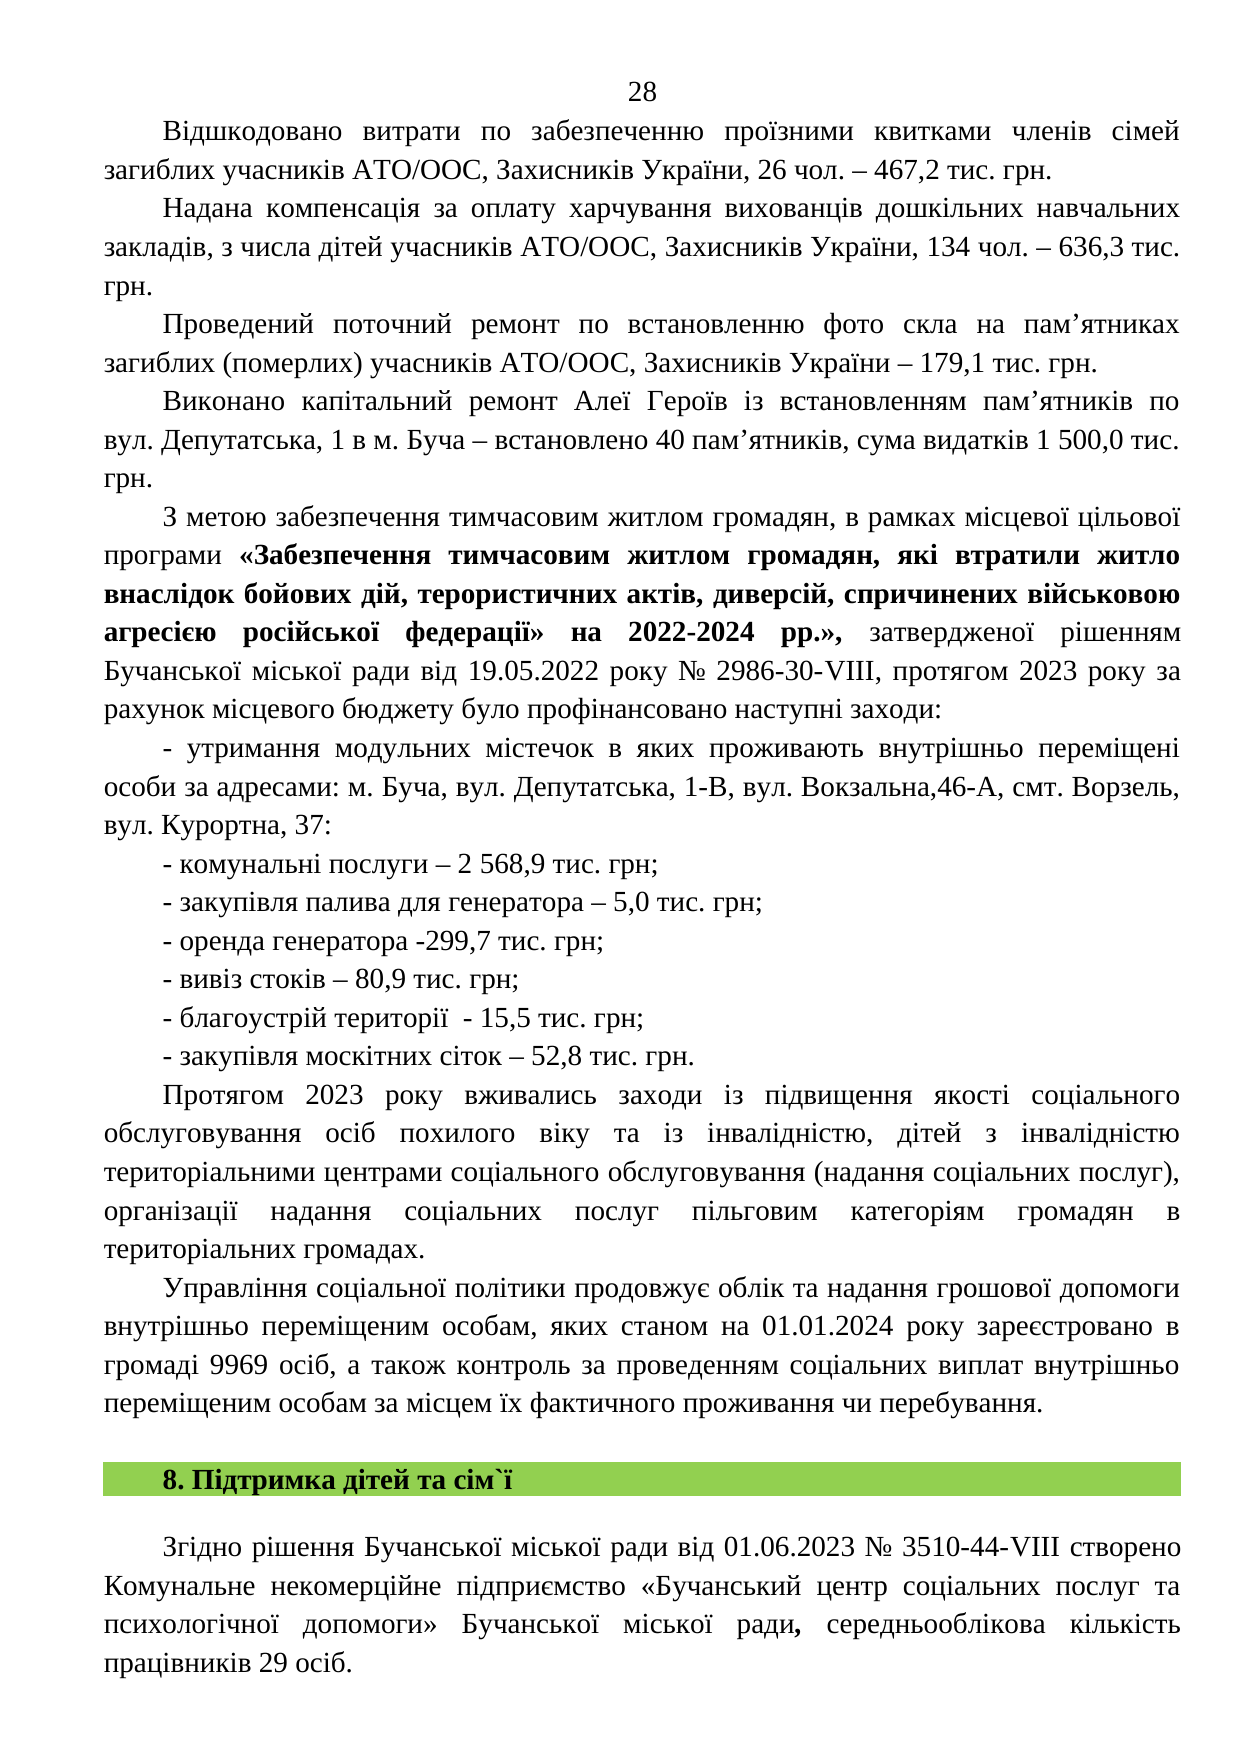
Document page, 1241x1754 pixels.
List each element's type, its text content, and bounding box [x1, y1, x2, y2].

text - благоустрій території - 15,5 тис. грн; [103, 1000, 1181, 1033]
text Виконано капітальний ремонт Алеї Героїв із встановленням пам’ятників по вул. Депутатська, 1 в м. Буча – встановлено 40 пам’ятників, сума видатків 1 500,0 тис. грн. [103, 383, 1181, 494]
text - утримання модульних містечок в яких проживають внутрішньо переміщені особи за адресами: м. Буча, вул. Депутатська, 1-В, вул. Вокзальна,46-А, смт. Ворзель, вул. Курортна, 37: [103, 730, 1181, 841]
text 8. Підтримка дітей та сім`ї [103, 1462, 1181, 1496]
text - оренда генератора -299,7 тис. грн; [103, 923, 1181, 956]
text Надана компенсація за оплату харчування вихованців дошкільних навчальних закладів, з числа дітей учасників АТО/ООС, Захисників України, 134 чол. – 636,3 тис. грн. [103, 191, 1181, 301]
text - комунальні послуги – 2 568,9 тис. грн; [103, 846, 1181, 879]
text З метою забезпечення тимчасовим житлом громадян, в рамках місцевої цільової програми «Забезпечення тимчасовим житлом громадян, які втратили житло внаслідок бойових дій, терористичних актів, диверсій, спричинених військовою агресією російської федерації» на 2022-2024 рр.», затвердженої рішенням Бучанської міської ради від 19.05.2022 року № 2986-30-VIII, протягом 2023 року за рахунок місцевого бюджету було профінансовано наступні заходи: [103, 499, 1181, 725]
text Проведений поточний ремонт по встановленню фото скла на пам’ятниках загиблих (померлих) учасників АТО/ООС, Захисників України – 179,1 тис. грн. [103, 306, 1181, 378]
text Відшкодовано витрати по забезпеченню проїзними квитками членів сімей загиблих учасників АТО/ООС, Захисників України, 26 чол. – 467,2 тис. грн. [103, 113, 1181, 186]
text - вивіз стоків – 80,9 тис. грн; [103, 961, 1181, 995]
text - закупівля палива для генератора – 5,0 тис. грн; [103, 884, 1181, 918]
text Протягом 2023 року вживались заходи із підвищення якості соціального обслуговування осіб похилого віку та із інвалідністю, дітей з інвалідністю територіальними центрами соціального обслуговування (надання соціальних послуг), організації надання соціальних послуг пільговим категоріям громадян в територіальних громадах. [103, 1077, 1181, 1265]
text Управління соціальної політики продовжує облік та надання грошової допомоги внутрішньо переміщеним особам, яких станом на 01.01.2024 року зареєстровано в громаді 9969 осіб, а також контроль за проведенням соціальних виплат внутрішньо переміщеним особам за місцем їх фактичного проживання чи перебування. [103, 1270, 1181, 1419]
text Згідно рішення Бучанської міської ради від 01.06.2023 № 3510-44-VIII створено Комунальне некомерційне підприємство «Бучанський центр соціальних послуг та психологічної допомоги» Бучанської міської ради, середньооблікова кількість працівників 29 осіб. [103, 1529, 1181, 1679]
text - закупівля москітних сіток – 52,8 тис. грн. [103, 1038, 1181, 1072]
